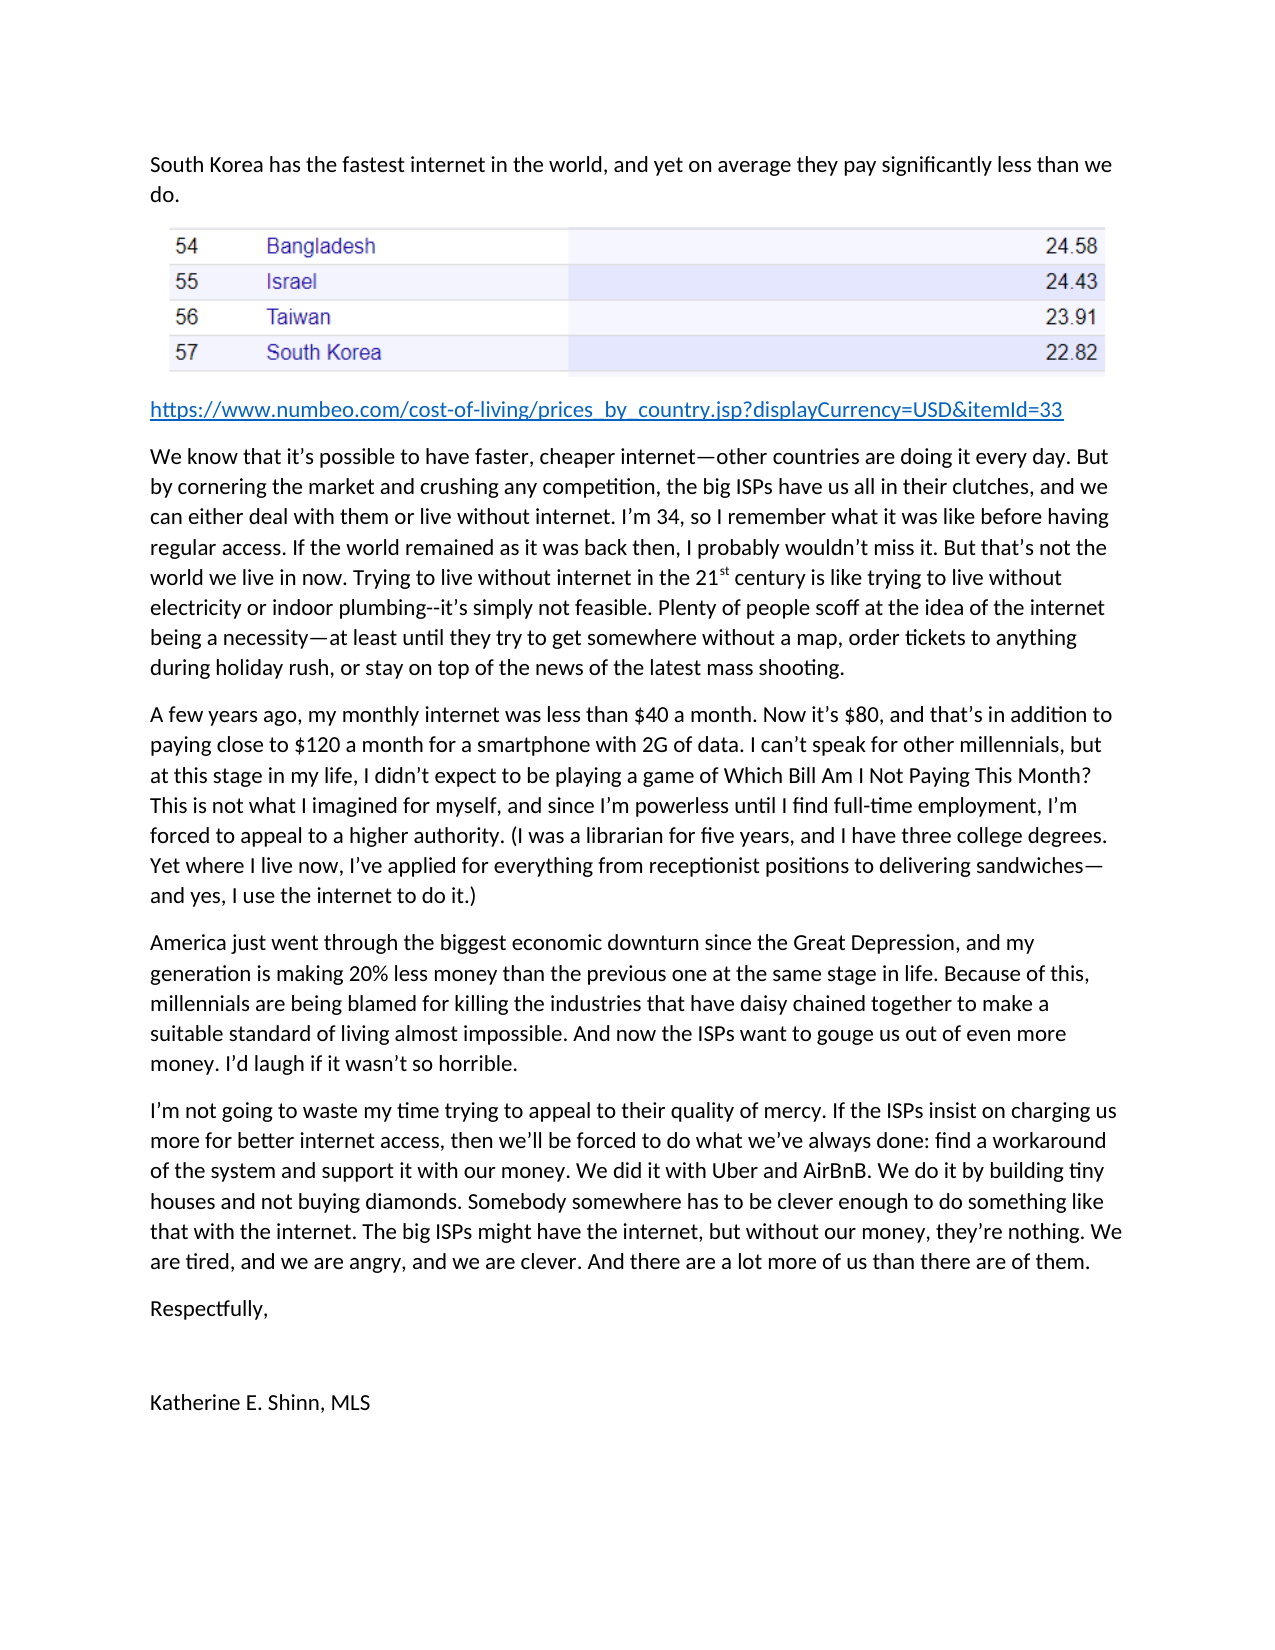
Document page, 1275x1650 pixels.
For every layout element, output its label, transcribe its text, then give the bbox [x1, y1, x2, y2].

text South Korea has the fastest internet in the world, and yet on average they pay significantly less than we do. [150, 150, 1125, 208]
text America just went through the biggest economic downturn since the Great Depression, and my generation is making 20% less money than the previous one at the same stage in life. Because of this, millennials are being blamed for killing the industries that have daisy chained together to make a suitable standard of living almost impossible. And now the ISPs want to gouge us out of even more money. I’d laugh if it wasn’t so horrible. [150, 928, 1125, 1077]
text A few years ago, my monthly internet was less than $40 a month. Now it’s $80, and that’s in addition to paying close to $120 a month for a smartphone with 2G of data. I can’t speak for other millennials, but at this stage in my life, I didn’t expect to be playing a game of Which Bill Am I Not Paying This Month? This is not what I imagined for myself, and since I’m powerless until I find full-time employment, I’m forced to appeal to a higher authority. (I was a librarian for five years, and I have three college degrees. Yet where I live now, I’ve applied for everything from receptionist positions to delivering sandwiches—and yes, I use the internet to do it.) [150, 700, 1125, 910]
text I’m not going to waste my time trying to appeal to their quality of mercy. If the ISPs insist on charging us more for better internet access, then we’ll be forced to do what we’ve always done: find a workaround of the system and support it with our money. We did it with Uber and AirBnB. We do it by building tiny houses and not buying diamonds. Somebody somewhere has to be clever enough to do something like that with the internet. The big ISPs might have the internet, but without our money, they’re nothing. We are tired, and we are angry, and we are clever. And there are a lot more of us than there are of them. [150, 1096, 1125, 1275]
text Katherine E. Shinn, MLS [150, 1388, 1125, 1416]
text Respectfully, [150, 1294, 1125, 1322]
picture [150, 227, 1125, 377]
text https://www.numbeo.com/cost-of-living/prices_by_country.jsp?displayCurrency=USD&itemId=33 [150, 395, 1125, 423]
text We know that it’s possible to have faster, cheaper internet—other countries are doing it every day. But by cornering the market and crushing any competition, the big ISPs have us all in their clutches, and we can either deal with them or live without internet. I’m 34, so I remember what it was like before having regular access. If the world remained as it was back then, I probably wouldn’t miss it. But that’s not the world we live in now. Trying to live without internet in the 21st century is like trying to live without electricity or indoor plumbing--it’s simply not feasible. Plenty of people scoff at the idea of the internet being a necessity—at least until they try to get somewhere without a map, order tickets to anything during holiday rush, or stay on top of the news of the latest mass shooting. [150, 442, 1125, 682]
